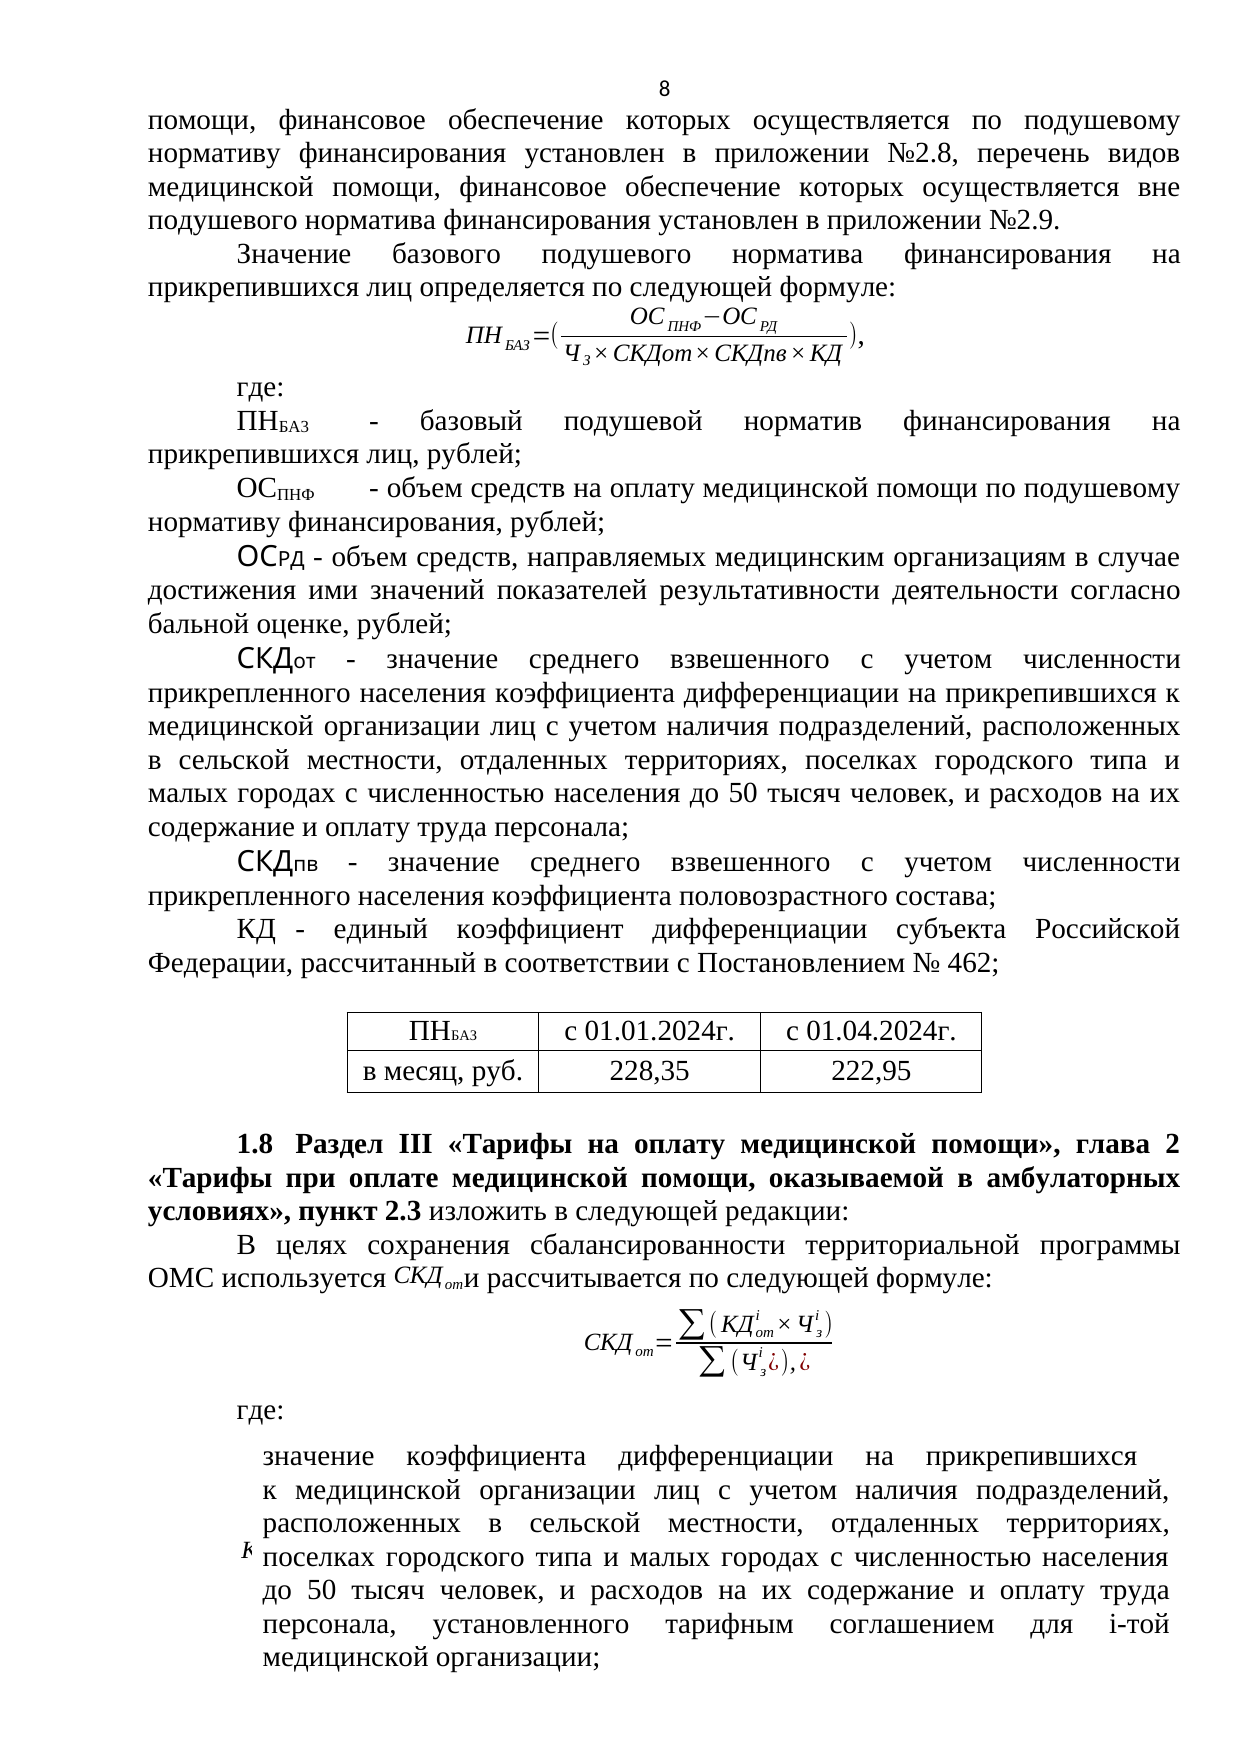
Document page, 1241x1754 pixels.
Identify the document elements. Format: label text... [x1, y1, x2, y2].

text ОСПНФ - объем средств на оплату медицинской помощи по подушевому нормативу финансирования, рублей; [148, 470, 1181, 537]
table_cell 228,35 [539, 1051, 760, 1092]
list Раздел III «Тарифы на оплату медицинской помощи», глава 2 «Тарифы при оплате медицинской помощи, оказываемой в амбулаторных условиях», пункт 2.3 изложить в следующей редакции: [148, 1126, 1181, 1227]
text где: [148, 369, 1181, 403]
table_header ПНБАЗ [348, 1013, 538, 1050]
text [148, 102, 1181, 236]
text СКДпв - значение среднего взвешенного с учетом численности прикрепленного населения коэффициента половозрастного состава; [148, 842, 1181, 911]
table_header с 01.04.2024г. [761, 1013, 981, 1050]
text ПНБА3 - базовый подушевой норматив финансирования на прикрепившихся лиц, рублей; [148, 403, 1181, 470]
table_header [148, 1438, 251, 1673]
text СКДот - значение среднего взвешенного с учетом численности прикрепленного населения коэффициента дифференциации на прикрепившихся к медицинской организации лиц с учетом наличия подразделений, расположенных в сельской местности, отдаленных территориях, поселках городского типа и малых городах с численностью населения до 50 тысяч человек, и расходов на их содержание и оплату труда персонала; [148, 639, 1181, 842]
table_header с 01.01.2024г. [539, 1013, 760, 1050]
list В целях сохранения сбалансированности территориальной программы ОМС используется и рассчитывается по следующей формуле: [148, 1227, 1181, 1294]
text Значение базового подушевого норматива финансирования на прикрепившихся лиц определяется по следующей формуле: [148, 236, 1181, 303]
text где: [148, 1392, 1181, 1426]
table_cell 222,95 [761, 1051, 981, 1092]
table_cell в месяц, руб. [348, 1051, 538, 1092]
text ОСРД - объем средств, направляемых медицинским организациям в случае достижения ими значений показателей результативности деятельности согласно бальной оценке, рублей; [148, 537, 1181, 639]
text КД - единый коэффициент дифференциации субъекта Российской Федерации, рассчитанный в соответствии с Постановлением № 462; [148, 911, 1181, 978]
table_header значение коэффициента дифференциации на прикрепившихся к медицинской организации лиц с учетом наличия подразделений, расположенных в сельской местности, отдаленных территориях, поселках городского типа и малых городах с численностью населения до 50 тысяч человек, и расходов на их содержание и оплату труда персонала, установленного тарифным соглашением для i-той медицинской организации; [251, 1438, 1181, 1673]
text , [148, 303, 1181, 369]
